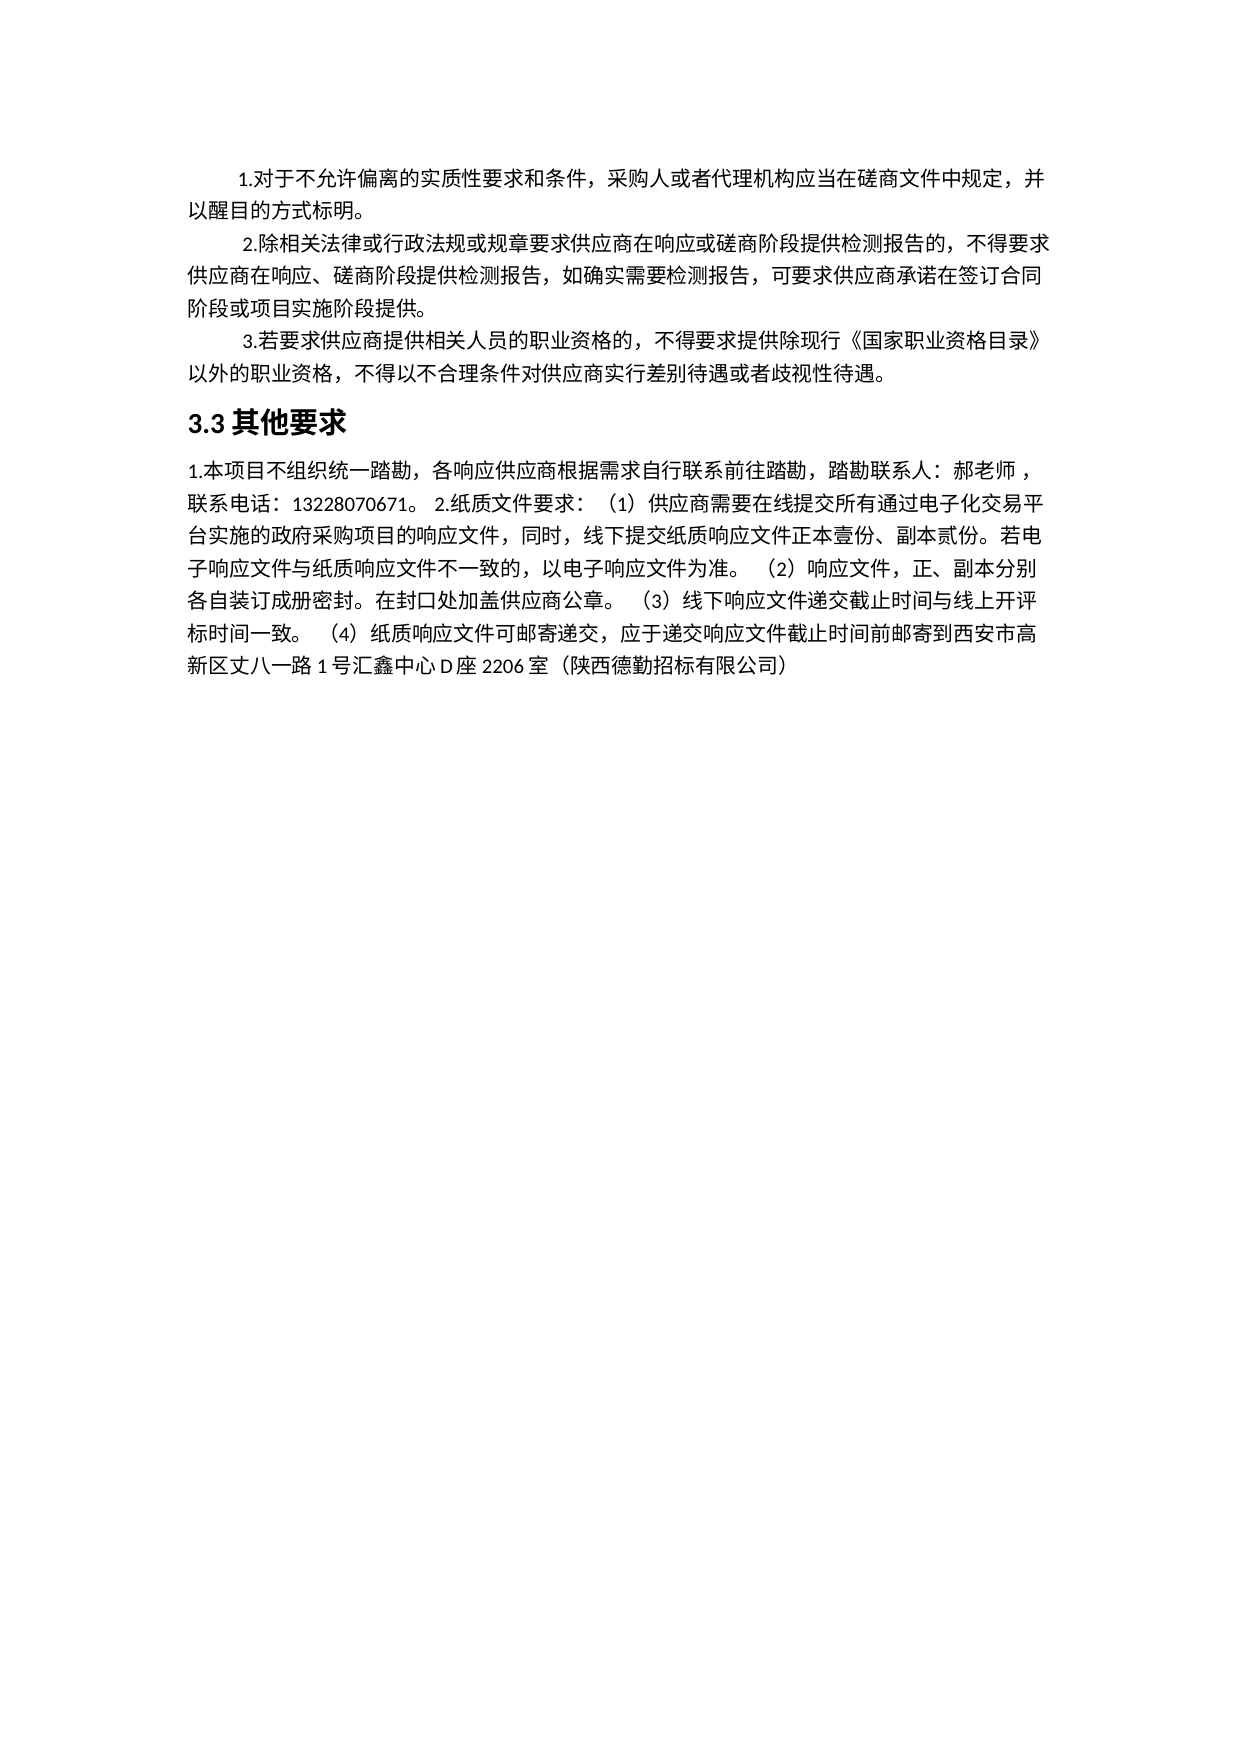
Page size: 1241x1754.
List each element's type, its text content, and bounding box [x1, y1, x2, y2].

text 2.除相关法律或行政法规或规章要求供应商在响应或磋商阶段提供检测报告的，不得要求供应商在响应、磋商阶段提供检测报告，如确实需要检测报告，可要求供应商承诺在签订合同阶段或项目实施阶段提供。 [187, 227, 1053, 324]
text 1.本项目不组织统一踏勘，各响应供应商根据需求自行联系前往踏勘，踏勘联系人：郝老师 ，联系电话：13228070671。 2.纸质文件要求：（1）供应商需要在线提交所有通过电子化交易平台实施的政府采购项目的响应文件，同时，线下提交纸质响应文件正本壹份、副本贰份。若电子响应文件与纸质响应文件不一致的，以电子响应文件为准。 （2）响应文件，正、副本分别各自装订成册密封。在封口处加盖供应商公章。 （3）线下响应文件递交截止时间与线上开评标时间一致。 （4）纸质响应文件可邮寄递交，应于递交响应文件截止时间前邮寄到西安市高新区丈八一路1号汇鑫中心D座2206室（陕西德勤招标有限公司） [187, 454, 1053, 682]
text 1.对于不允许偏离的实质性要求和条件，采购人或者代理机构应当在磋商文件中规定，并以醒目的方式标明。 [187, 162, 1053, 227]
text 3.若要求供应商提供相关人员的职业资格的，不得要求提供除现行《国家职业资格目录》以外的职业资格，不得以不合理条件对供应商实行差别待遇或者歧视性待遇。 [187, 324, 1053, 389]
text 3.3其他要求 [187, 389, 1053, 454]
